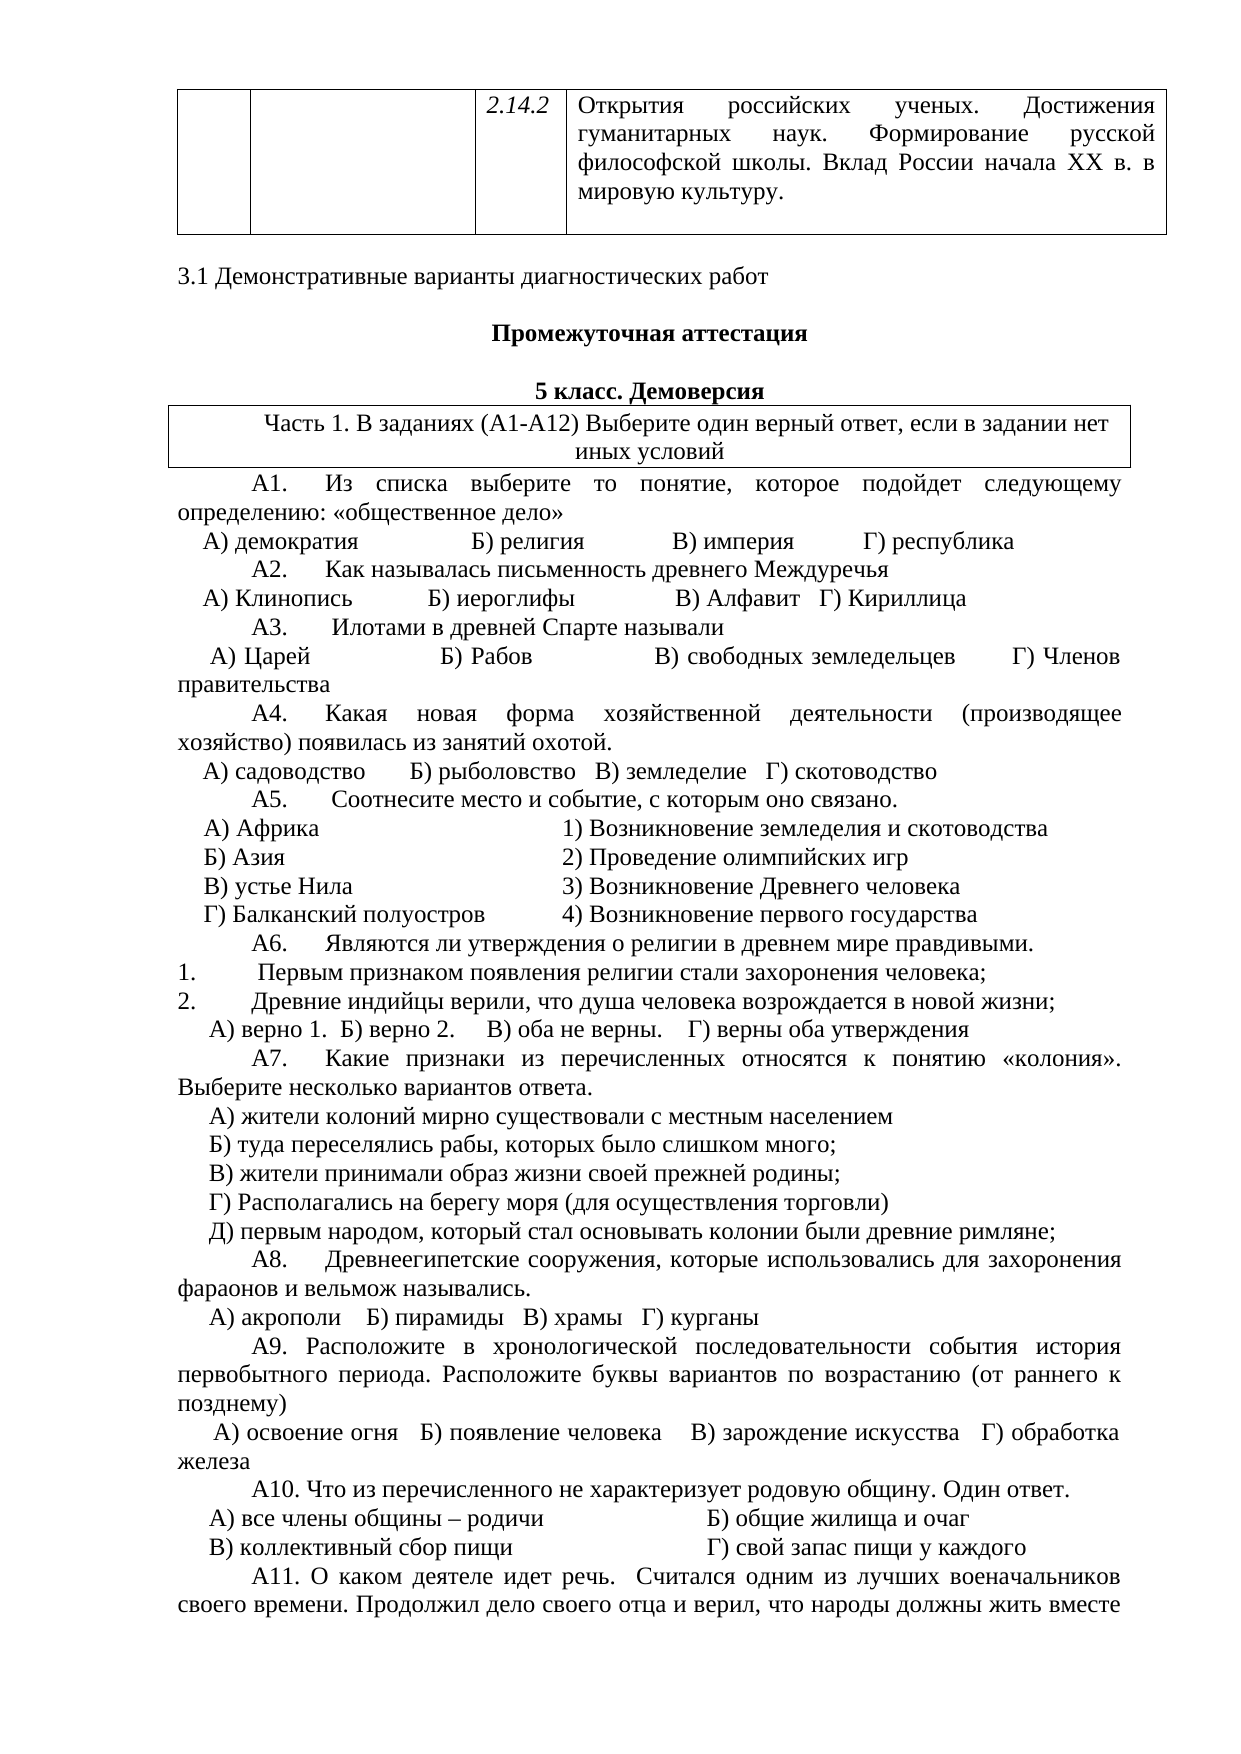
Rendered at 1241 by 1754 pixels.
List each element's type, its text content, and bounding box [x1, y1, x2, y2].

text 3.1 Демонстративные варианты диагностических работ [177, 261, 1122, 289]
text А10. Что из перечисленного не характеризует родовую общину. Один ответ. [177, 1474, 1122, 1503]
table_header 1) Возникновение земледелия и скотоводства [551, 813, 1122, 842]
text А4. Какая новая форма хозяйственной деятельности (производящее хозяйство) появилась из занятий охотой. [177, 698, 1122, 756]
text А9. Расположите в хронологической последовательности события история первобытного периода. Расположите буквы вариантов по возрастанию (от раннего к позднему) [177, 1331, 1122, 1417]
table_cell 4) Возникновение первого государства [551, 900, 1122, 928]
text 5 класс. Демоверсия [177, 376, 1122, 404]
text А) демократия Б) религия В) империя Г) республика [177, 526, 1122, 554]
table_cell 2.14.2 [476, 90, 566, 233]
text А) верно 1. Б) верно 2. В) оба не верны. Г) верны оба утверждения [177, 1014, 1122, 1043]
text 2. Древние индийцы верили, что душа человека возрождается в новой жизни; [177, 986, 1122, 1014]
text А) жители колоний мирно существовали с местным населением [177, 1101, 1122, 1129]
table_header А) Африка [192, 813, 551, 842]
text А1. Из списка выберите то понятие, которое подойдет следующему определению: «общественное дело» [177, 468, 1122, 526]
text А7. Какие признаки из перечисленных относятся к понятию «колония». Выберите несколько вариантов ответа. [177, 1043, 1122, 1101]
text В) жители принимали образ жизни своей прежней родины; [177, 1158, 1122, 1187]
text А8. Древнеегипетские сооружения, которые использовались для захоронения фараонов и вельмож назывались. [177, 1244, 1122, 1302]
text Д) первым народом, который стал основывать колонии были древние римляне; [177, 1216, 1122, 1244]
text А2. Как называлась письменность древнего Междуречья [177, 554, 1122, 583]
text А5. Соотнесите место и событие, с которым оно связано. [177, 784, 1122, 813]
text Промежуточная аттестация [177, 318, 1122, 347]
text А3. Илотами в древней Спарте называли [177, 612, 1122, 641]
text А) освоение огня Б) появление человека В) зарождение искусства Г) обработка железа [177, 1417, 1122, 1474]
table_cell Открытия российских ученых. Достижения гуманитарных наук. Формирование русской философской школы. Вклад России начала XX в. в мировую культуру. [567, 90, 1166, 233]
table_cell Г) Балканский полуостров [192, 900, 551, 928]
text А) акрополи Б) пирамиды В) храмы Г) курганы [177, 1302, 1122, 1331]
text А) все члены общины – родичи Б) общие жилища и очаг [177, 1503, 1122, 1532]
text А) садоводство Б) рыболовство В) земледелие Г) скотоводство [177, 756, 1122, 784]
text А6. Являются ли утверждения о религии в древнем мире правдивыми. [177, 928, 1122, 957]
text 1. Первым признаком появления религии стали захоронения человека; [177, 957, 1122, 986]
table_cell 3) Возникновение Древнего человека [551, 871, 1122, 899]
text А) Клинопись Б) иероглифы В) Алфавит Г) Кириллица [177, 583, 1122, 612]
text В) коллективный сбор пищи Г) свой запас пищи у каждого [177, 1532, 1122, 1561]
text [177, 1561, 1122, 1618]
table_cell В) устье Нила [192, 871, 551, 899]
text Б) туда переселялись рабы, которых было слишком много; [177, 1129, 1122, 1158]
text Часть 1. В заданиях (А1-А12) Выберите один верный ответ, если в задании нет иных условий [169, 406, 1130, 467]
table_cell 2) Проведение олимпийских игр [551, 842, 1122, 871]
table_cell Б) Азия [192, 842, 551, 871]
text Г) Располагались на берегу моря (для осуществления торговли) [177, 1187, 1122, 1216]
text А) Царей Б) Рабов В) свободных земледельцев Г) Членов правительства [177, 641, 1122, 698]
